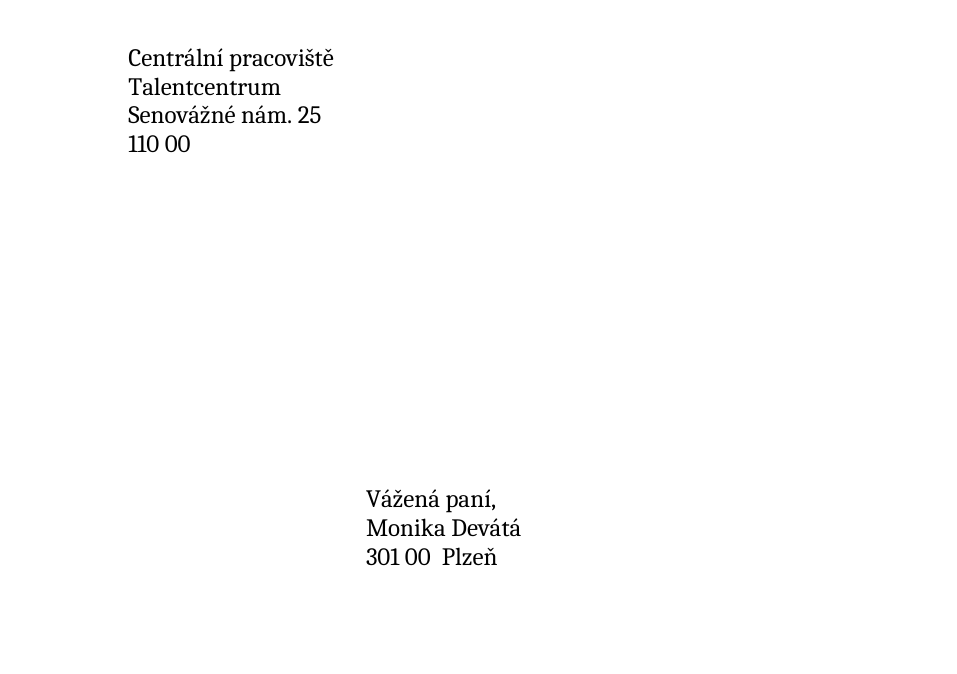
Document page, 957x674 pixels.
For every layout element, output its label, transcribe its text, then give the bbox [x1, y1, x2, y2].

text Vážená paní, [366, 485, 891, 514]
text 301 00 Plzeň [366, 543, 891, 571]
text Monika Devátá [366, 514, 891, 543]
